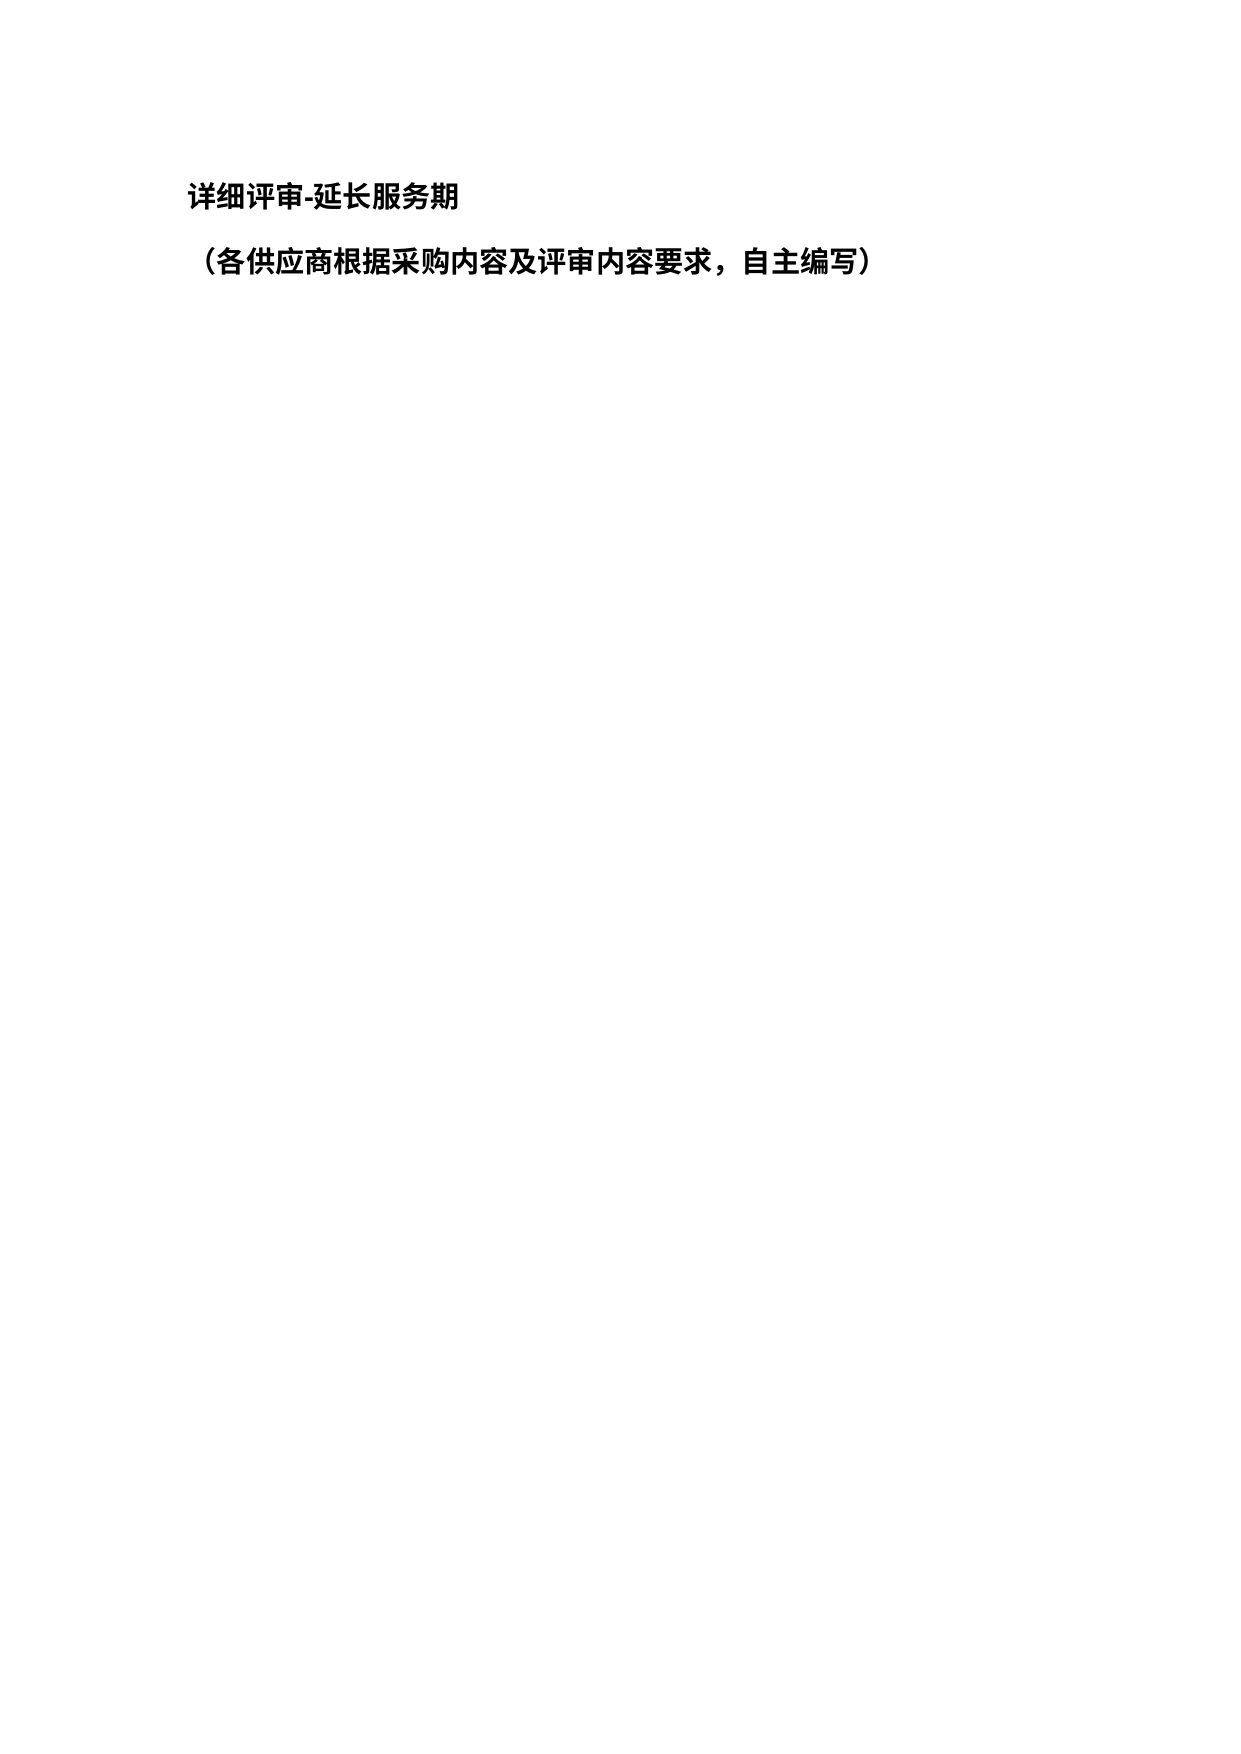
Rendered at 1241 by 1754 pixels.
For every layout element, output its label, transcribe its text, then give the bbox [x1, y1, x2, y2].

text （各供应商根据采购内容及评审内容要求，自主编写） [187, 227, 1053, 292]
text 详细评审-延长服务期 [187, 162, 1053, 227]
